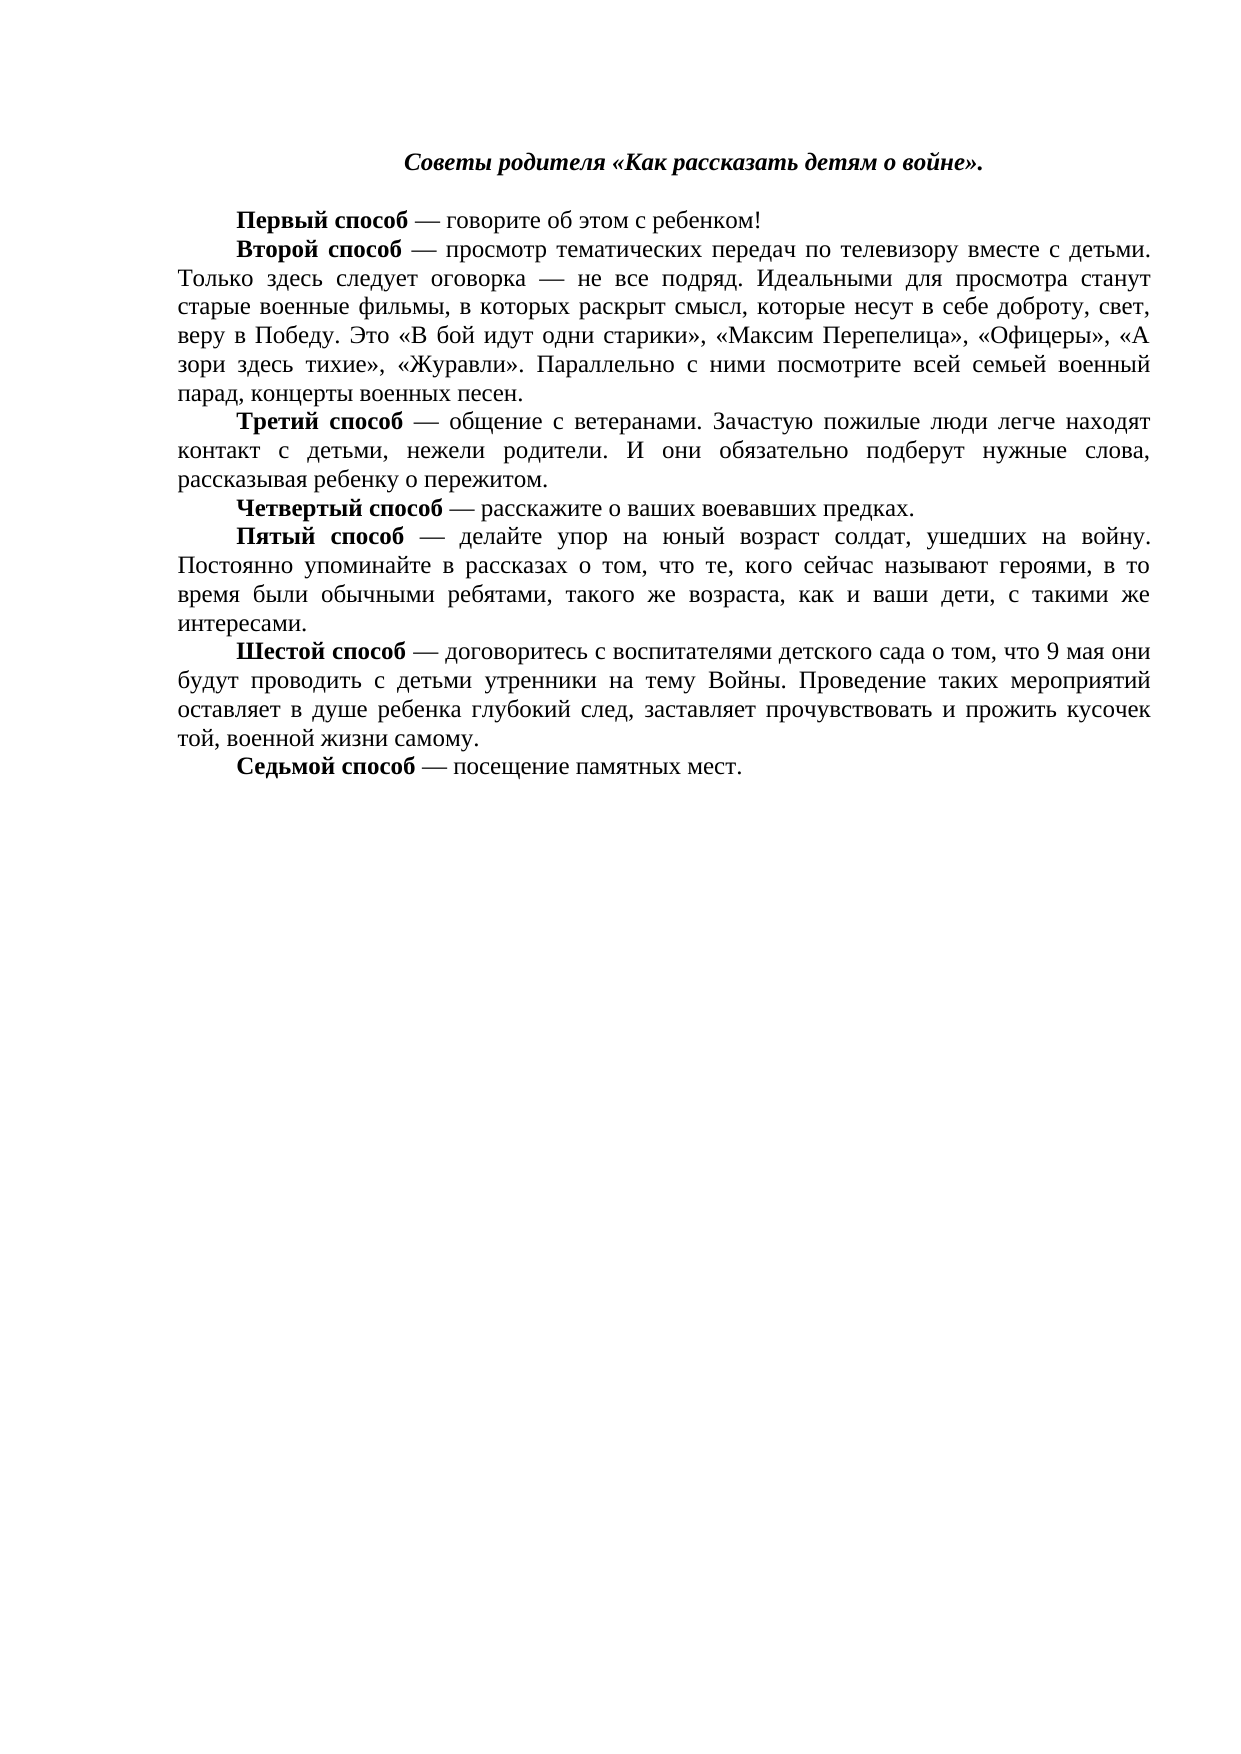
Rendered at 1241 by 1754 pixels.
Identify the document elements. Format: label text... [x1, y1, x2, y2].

text Пятый способ — делайте упор на юный возраст солдат, ушедших на войну. Постоянно упоминайте в рассказах о том, что те, кого сейчас называют героями, в то время были обычными ребятами, такого же возраста, как и ваши дети, с такими же интересами. [177, 521, 1152, 636]
text Третий способ — общение с ветеранами. Зачастую пожилые люди легче находят контакт с детьми, нежели родители. И они обязательно подберут нужные слова, рассказывая ребенку о пережитом. [177, 406, 1152, 493]
text Второй способ — просмотр тематических передач по телевизору вместе с детьми. Только здесь следует оговорка — не все подряд. Идеальными для просмотра станут старые военные фильмы, в которых раскрыт смысл, которые несут в себе доброту, свет, веру в Победу. Это «В бой идут одни старики», «Максим Перепелица», «Офицеры», «А зори здесь тихие», «Журавли». Параллельно с ними посмотрите всей семьей военный парад, концерты военных песен. [177, 234, 1152, 406]
text Шестой способ — договоритесь с воспитателями детского сада о том, что 9 мая они будут проводить с детьми утренники на тему Войны. Проведение таких мероприятий оставляет в душе ребенка глубокий след, заставляет прочувствовать и прожить кусочек той, военной жизни самому. [177, 636, 1152, 751]
text Четвертый способ — расскажите о ваших воевавших предках. [177, 493, 1152, 521]
text Советы родителя «Как рассказать детям о войне». [177, 147, 1152, 176]
text Седьмой способ — посещение памятных мест. [177, 751, 1152, 780]
text Первый способ — говорите об этом с ребенком! [177, 205, 1152, 234]
